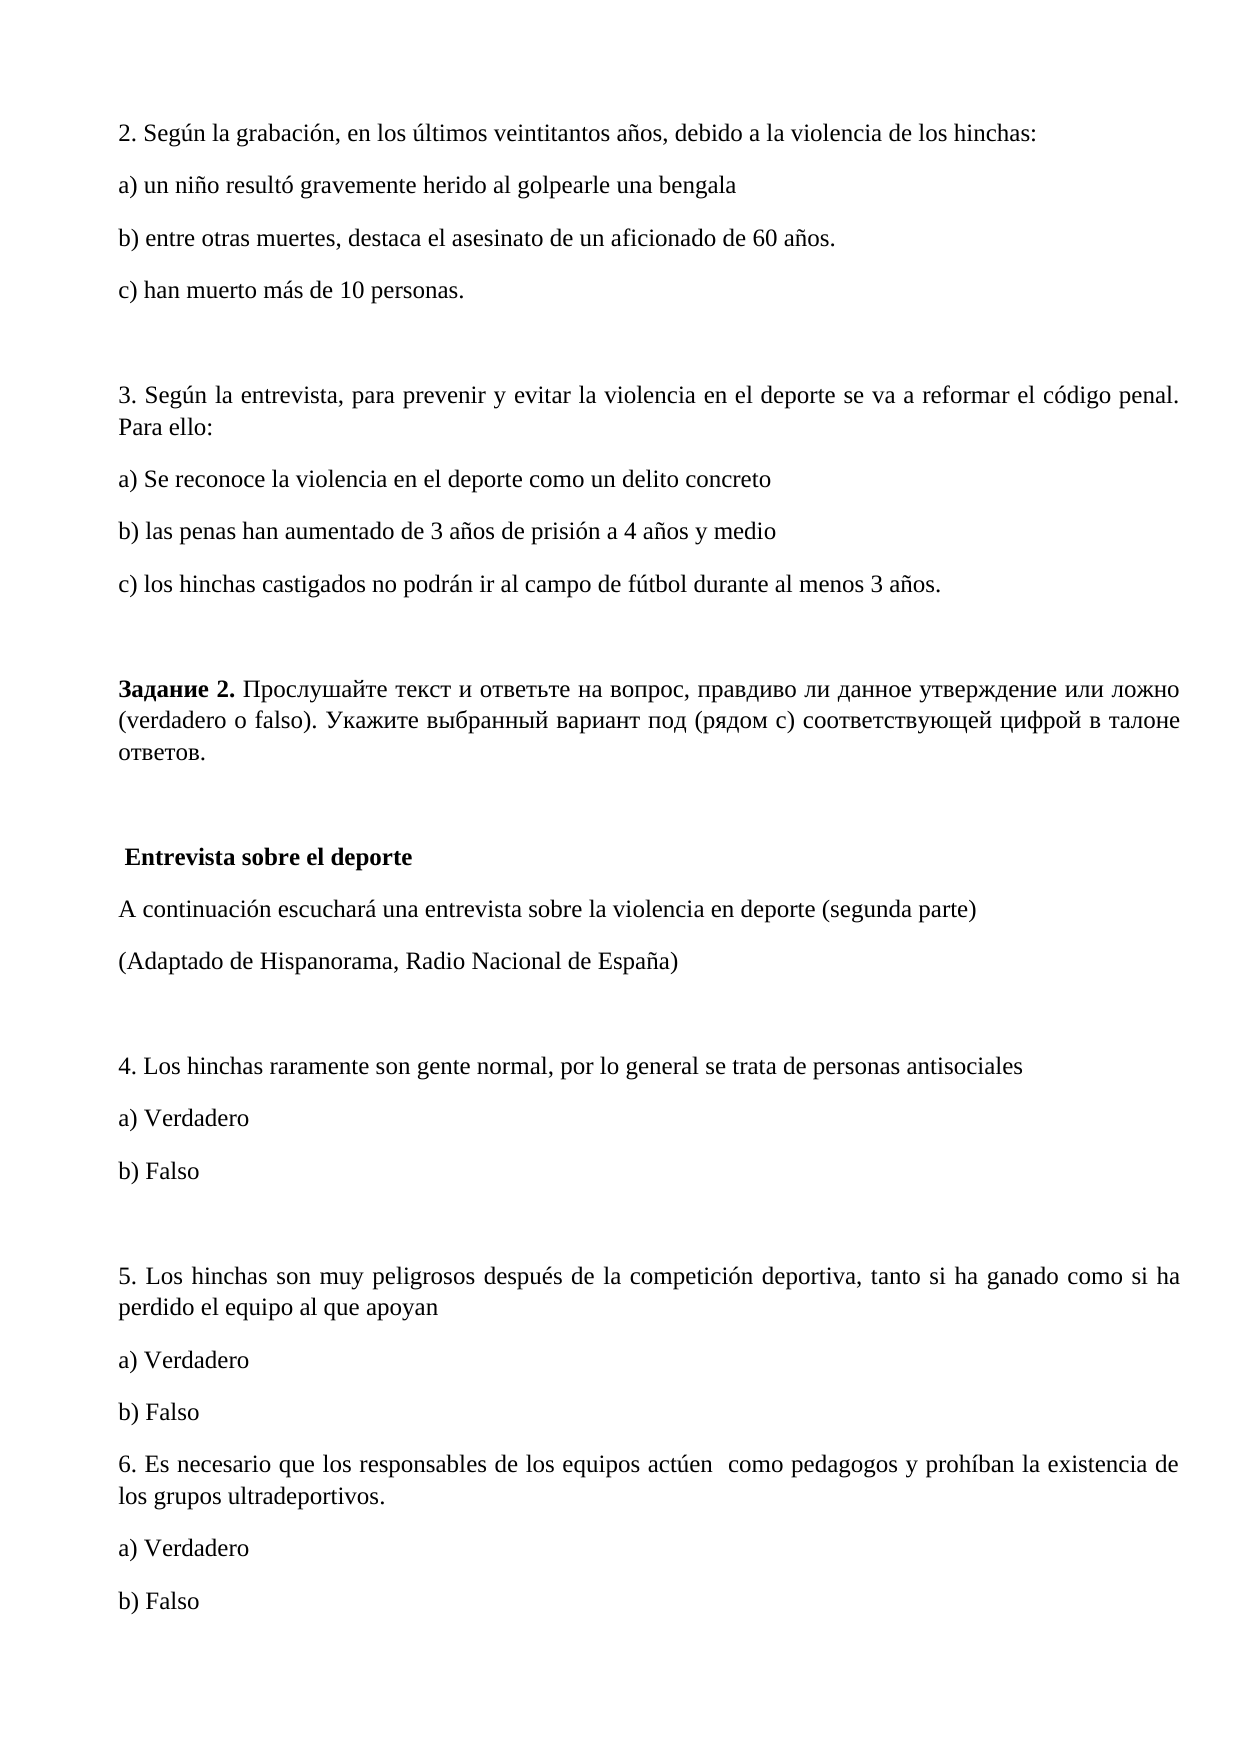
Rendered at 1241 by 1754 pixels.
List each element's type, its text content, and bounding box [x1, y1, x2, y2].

text 2. Según la grabación, en los últimos veintitantos años, debido a la violencia de los hinchas: [118, 118, 1181, 147]
text b) entre otras muertes, destaca el asesinato de un aficionado de 60 años. [118, 223, 1181, 252]
text c) los hinchas castigados no podrán ir al campo de fútbol durante al menos 3 años. [118, 569, 1181, 598]
text b) las penas han aumentado de 3 años de prisión a 4 años y medio [118, 516, 1181, 545]
text a) Verdadero [118, 1103, 1181, 1132]
text 4. Los hinchas raramente son gente normal, por lo general se trata de personas antisociales [118, 1051, 1181, 1080]
text b) Falso [118, 1397, 1181, 1426]
text a) un niño resultó gravemente herido al golpearle una bengala [118, 171, 1181, 199]
text 5. Los hinchas son muy peligrosos después de la competición deportiva, tanto si ha ganado como si ha perdido el equipo al que apoyan [118, 1261, 1181, 1321]
text 3. Según la entrevista, para prevenir y evitar la violencia en el deporte se va a reformar el código penal. Para ello: [118, 380, 1181, 440]
text a) Se reconoce la violencia en el deporte como un delito concreto [118, 464, 1181, 493]
text Задание 2. Прослушайте текст и ответьте на вопрос, правдиво ли данное утверждение или ложно (verdadero o falso). Укажите выбранный вариант под (рядом с) соответствующей цифрой в талоне ответов. [118, 674, 1181, 766]
text a) Verdadero [118, 1345, 1181, 1373]
text (Adaptado de Hispanorama, Radio Nacional de España) [118, 946, 1181, 975]
text A continuación escuchará una entrevista sobre la violencia en deporte (segunda parte) [118, 894, 1181, 923]
text b) Falso [118, 1586, 1181, 1614]
text 6. Es necesario que los responsables de los equipos actúen como pedagogos y prohíban la existencia de los grupos ultradeportivos. [118, 1449, 1181, 1510]
text Entrevista sobre el deporte [118, 842, 1181, 870]
text c) han muerto más de 10 personas. [118, 275, 1181, 304]
text a) Verdadero [118, 1533, 1181, 1562]
text b) Falso [118, 1156, 1181, 1185]
